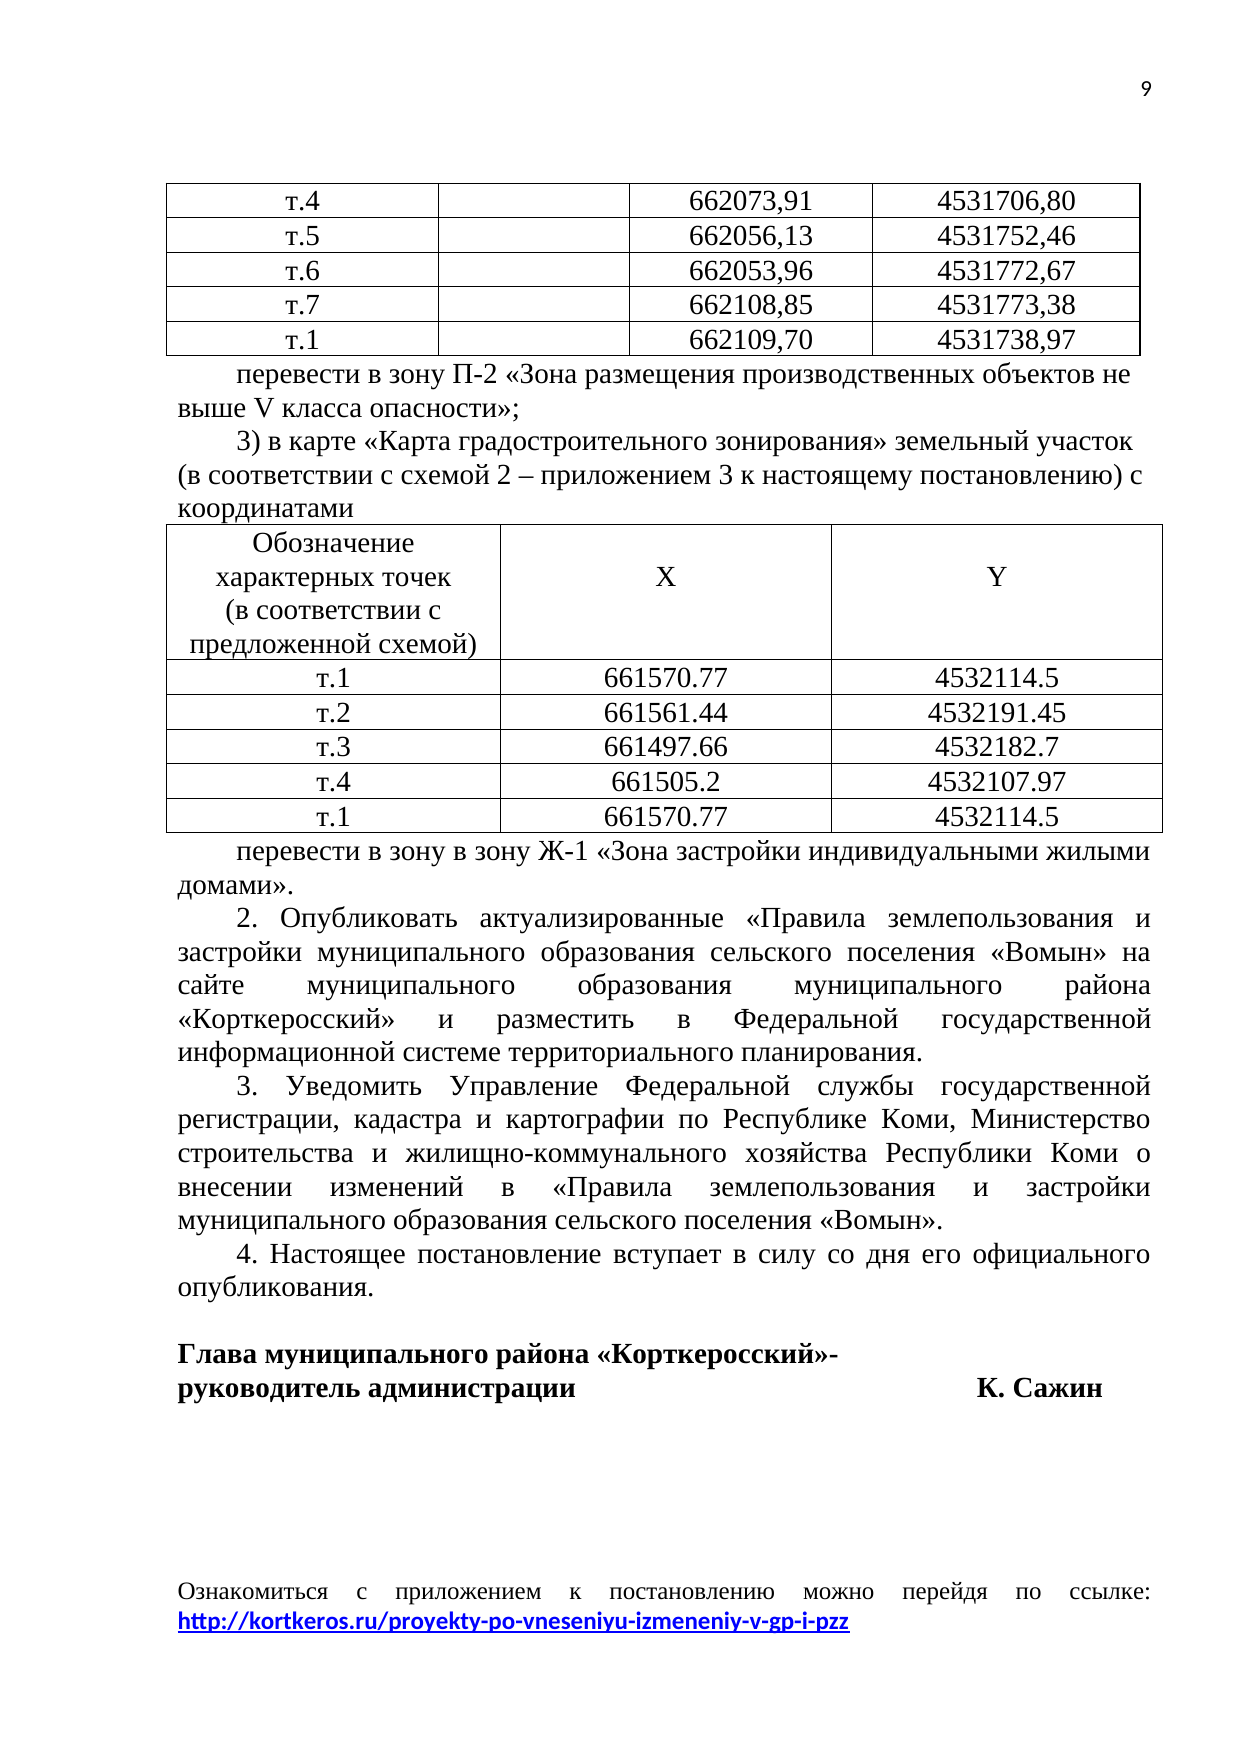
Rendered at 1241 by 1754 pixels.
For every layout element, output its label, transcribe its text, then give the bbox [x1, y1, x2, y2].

table_cell 4531706,80 [873, 184, 1139, 217]
table_cell 661570.77 [501, 660, 831, 694]
table_cell 662073,91 [630, 184, 872, 217]
table_cell 4531773,38 [873, 287, 1139, 321]
text 3. Уведомить Управление Федеральной службы государственной регистрации, кадастра и картографии по Республике Коми, Министерство строительства и жилищно-коммунального хозяйства Республики Коми о внесении изменений в «Правила землепользования и застройки муниципального образования сельского поселения «Вомын». [177, 1068, 1152, 1236]
table_cell [439, 322, 629, 355]
table_cell 4532114.5 [832, 660, 1162, 694]
table_cell 662109,70 [630, 322, 872, 355]
table_cell 662108,85 [630, 287, 872, 321]
table_cell [439, 253, 629, 286]
text перевести в зону в зону Ж-1 «Зона застройки индивидуальными жилыми домами». [177, 833, 1152, 900]
text Ознакомиться с приложением к постановлению можно перейдя по ссылке: http://kortkeros.ru/proyekty-po-vneseniyu-izmeneniy-v-gp-i-pzz [177, 1576, 1152, 1635]
table_cell т.5 [167, 218, 438, 252]
table_cell [439, 218, 629, 252]
table_cell т.2 [167, 695, 500, 728]
table_cell т.4 [167, 184, 438, 217]
table_cell 661570.77 [501, 799, 831, 832]
table_header Обозначение характерных точек (в соответствии с предложенной схемой) [167, 525, 500, 659]
table_cell 4532107.97 [832, 764, 1162, 798]
text 2. Опубликовать актуализированные «Правила землепользования и застройки муниципального образования сельского поселения «Вомын» на сайте муниципального образования муниципального района «Корткеросский» и разместить в Федеральной государственной информационной системе территориального планирования. [177, 900, 1152, 1068]
table_cell т.4 [167, 764, 500, 798]
table_cell т.3 [167, 730, 500, 763]
text 4. Настоящее постановление вступает в силу со дня его официального опубликования. [177, 1236, 1152, 1303]
table_cell 662053,96 [630, 253, 872, 286]
table_cell т.1 [167, 799, 500, 832]
table_cell [439, 184, 629, 217]
text 3) в карте «Карта градостроительного зонирования» земельный участок (в соответствии с схемой 2 – приложением 3 к настоящему постановлению) с координатами [177, 423, 1152, 524]
table_cell т.1 [167, 322, 438, 355]
text руководитель администрации К. Сажин [177, 1370, 1152, 1403]
table_cell 4531738,97 [873, 322, 1139, 355]
table_cell т.1 [167, 660, 500, 694]
table_cell 662056,13 [630, 218, 872, 252]
table_cell 661497.66 [501, 730, 831, 763]
table_cell 4531752,46 [873, 218, 1139, 252]
table_cell 4532182.7 [832, 730, 1162, 763]
text перевести в зону П-2 «Зона размещения производственных объектов не выше V класса опасности»; [177, 356, 1152, 423]
table_cell 661561.44 [501, 695, 831, 728]
text Глава муниципального района «Корткеросский»- [177, 1336, 1152, 1370]
table_header Y [832, 525, 1162, 659]
table_cell 661505.2 [501, 764, 831, 798]
table_header X [501, 525, 831, 659]
table_cell 4532114.5 [832, 799, 1162, 832]
table_cell [439, 287, 629, 321]
table_cell т.6 [167, 253, 438, 286]
table_cell 4531772,67 [873, 253, 1139, 286]
table_cell 4532191.45 [832, 695, 1162, 728]
table_cell т.7 [167, 287, 438, 321]
